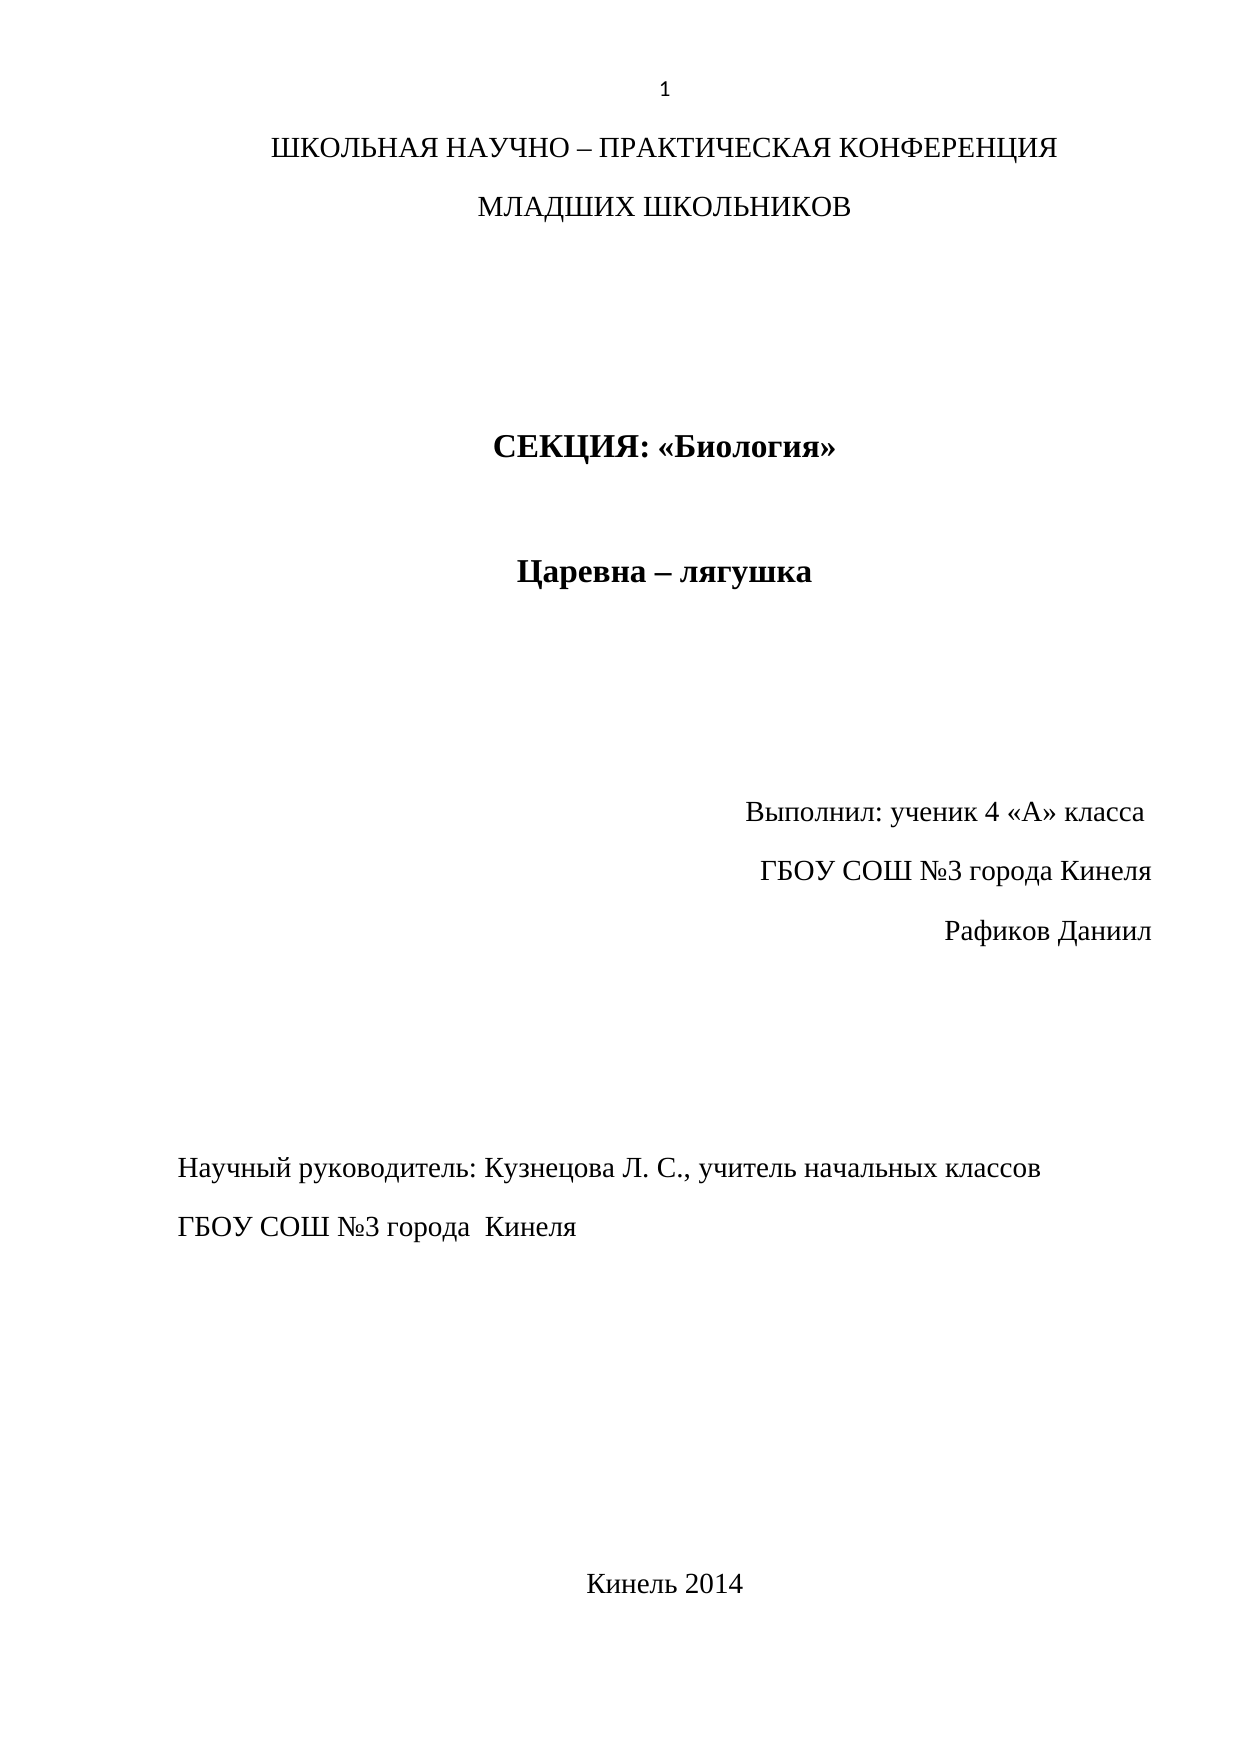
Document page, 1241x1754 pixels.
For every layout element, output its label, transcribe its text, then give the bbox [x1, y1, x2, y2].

text ШКОЛЬНАЯ НАУЧНО – ПРАКТИЧЕСКАЯ КОНФЕРЕНЦИЯ [177, 130, 1152, 163]
text Научный руководитель: Кузнецова Л. С., учитель начальных классов [177, 1150, 1152, 1184]
text Выполнил: ученик 4 «А» класса [177, 794, 1152, 827]
text Царевна – лягушка [177, 551, 1152, 589]
text Рафиков Даниил [177, 913, 1152, 946]
text ГБОУ СОШ №3 города Кинеля [177, 1209, 1152, 1243]
text Кинель 2014 [177, 1566, 1152, 1599]
text СЕКЦИЯ: «Биология» [177, 427, 1152, 465]
text МЛАДШИХ ШКОЛЬНИКОВ [177, 189, 1152, 223]
text ГБОУ СОШ №3 города Кинеля [177, 853, 1152, 887]
